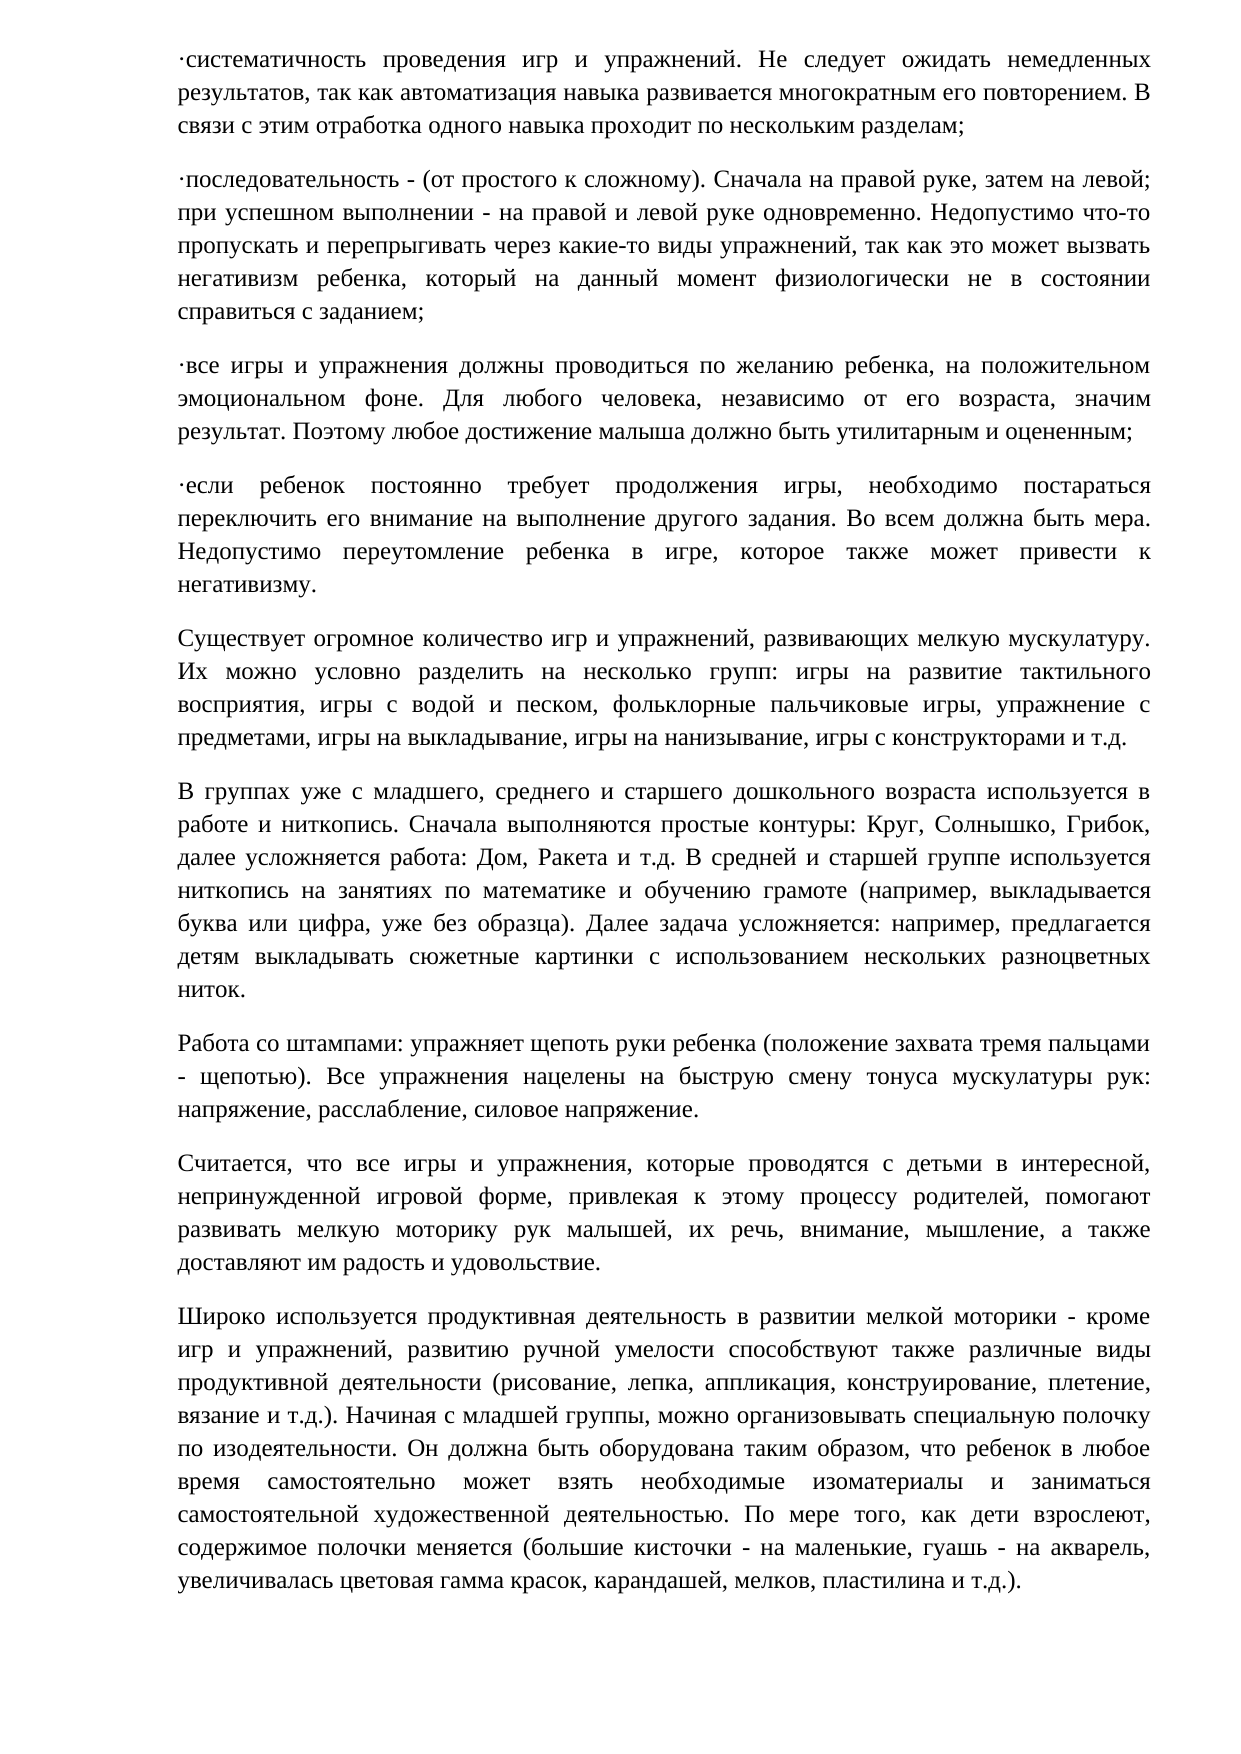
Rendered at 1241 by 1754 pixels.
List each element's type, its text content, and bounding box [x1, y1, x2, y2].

text Существует огромное количество игр и упражнений, развивающих мелкую мускулатуру. Их можно условно разделить на несколько групп: игры на развитие тактильного восприятия, игры с водой и песком, фольклорные пальчиковые игры, упражнение с предметами, игры на выкладывание, игры на нанизывание, игры с конструкторами и т.д. [177, 623, 1152, 751]
text ·последовательность - (от простого к сложному). Сначала на правой руке, затем на левой; при успешном выполнении - на правой и левой руке одновременно. Недопустимо что-то пропускать и перепрыгивать через какие-то виды упражнений, так как это может вызвать негативизм ребенка, который на данный момент физиологически не в состоянии справиться с заданием; [177, 164, 1152, 325]
text Работа со штампами: упражняет щепоть руки ребенка (положение захвата тремя пальцами - щепотью). Все упражнения нацелены на быструю смену тонуса мускулатуры рук: напряжение, расслабление, силовое напряжение. [177, 1028, 1152, 1123]
text Считается, что все игры и упражнения, которые проводятся с детьми в интересной, непринужденной игровой форме, привлекая к этому процессу родителей, помогают развивать мелкую моторику рук малышей, их речь, внимание, мышление, а также доставляют им радость и удовольствие. [177, 1148, 1152, 1276]
text ·все игры и упражнения должны проводиться по желанию ребенка, на положительном эмоциональном фоне. Для любого человека, независимо от его возраста, значим результат. Поэтому любое достижение малыша должно быть утилитарным и оцененным; [177, 350, 1152, 445]
text Широко используется продуктивная деятельность в развитии мелкой моторики - кроме игр и упражнений, развитию ручной умелости способствуют также различные виды продуктивной деятельности (рисование, лепка, аппликация, конструирование, плетение, вязание и т.д.). Начиная с младшей группы, можно организовывать специальную полочку по изодеятельности. Он должна быть оборудована таким образом, что ребенок в любое время самостоятельно может взять необходимые изоматериалы и заниматься самостоятельной художественной деятельностью. По мере того, как дети взрослеют, содержимое полочки меняется (большие кисточки - на маленькие, гуашь - на акварель, увеличивалась цветовая гамма красок, карандашей, мелков, пластилина и т.д.). [177, 1301, 1152, 1594]
text В группах уже с младшего, среднего и старшего дошкольного возраста используется в работе и ниткопись. Сначала выполняются простые контуры: Круг, Солнышко, Грибок, далее усложняется работа: Дом, Ракета и т.д. В средней и старшей группе используется ниткопись на занятиях по математике и обучению грамоте (например, выкладывается буква или цифра, уже без образца). Далее задача усложняется: например, предлагается детям выкладывать сюжетные картинки с использованием нескольких разноцветных ниток. [177, 776, 1152, 1003]
text ·если ребенок постоянно требует продолжения игры, необходимо постараться переключить его внимание на выполнение другого задания. Во всем должна быть мера. Недопустимо переутомление ребенка в игре, которое также может привести к негативизму. [177, 470, 1152, 598]
text ·систематичность проведения игр и упражнений. Не следует ожидать немедленных результатов, так как автоматизация навыка развивается многократным его повторением. В связи с этим отработка одного навыка проходит по нескольким разделам; [177, 44, 1152, 139]
